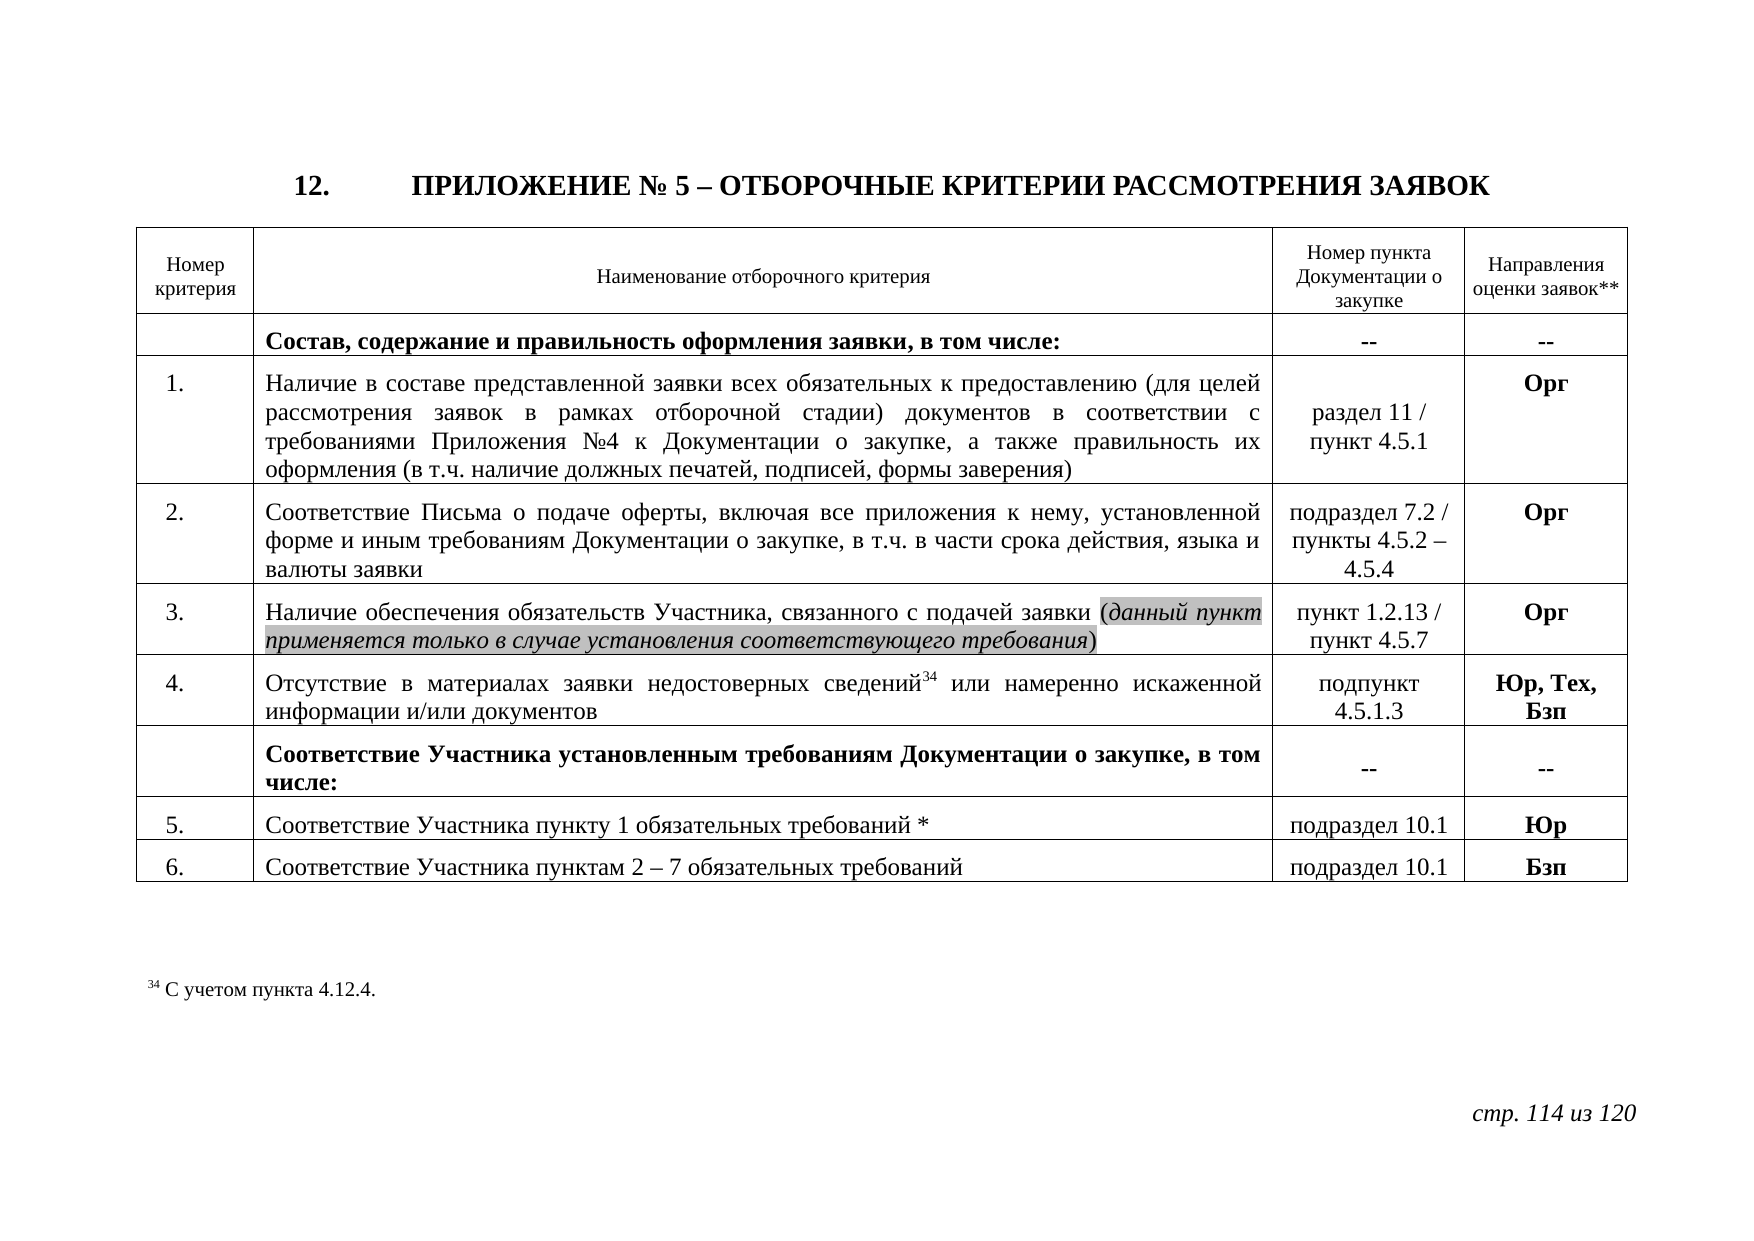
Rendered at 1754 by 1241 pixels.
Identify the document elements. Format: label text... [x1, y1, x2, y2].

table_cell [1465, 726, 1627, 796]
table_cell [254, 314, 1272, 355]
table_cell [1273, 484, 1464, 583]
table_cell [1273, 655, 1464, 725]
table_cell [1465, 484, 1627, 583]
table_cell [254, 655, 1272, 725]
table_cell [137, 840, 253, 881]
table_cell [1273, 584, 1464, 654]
table_header Наименование отборочного критерия [254, 228, 1272, 312]
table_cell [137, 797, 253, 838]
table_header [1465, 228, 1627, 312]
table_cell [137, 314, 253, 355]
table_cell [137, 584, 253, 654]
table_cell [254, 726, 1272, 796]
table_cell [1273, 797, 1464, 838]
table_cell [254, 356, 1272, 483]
table_header Номер пункта Документации о закупке [1273, 228, 1464, 312]
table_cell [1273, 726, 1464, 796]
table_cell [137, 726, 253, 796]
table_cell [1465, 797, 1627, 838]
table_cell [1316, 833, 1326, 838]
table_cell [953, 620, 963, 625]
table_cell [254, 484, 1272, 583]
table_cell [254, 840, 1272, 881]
subtitle ПРИЛОЖЕНИЕ № 5 – ОТБОРОЧНЫЕ КРИТЕРИИ РАССМОТРЕНИЯ ЗАЯВОК [148, 168, 1636, 202]
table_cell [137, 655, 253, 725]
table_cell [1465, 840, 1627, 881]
table_header Номер критерия [137, 228, 253, 312]
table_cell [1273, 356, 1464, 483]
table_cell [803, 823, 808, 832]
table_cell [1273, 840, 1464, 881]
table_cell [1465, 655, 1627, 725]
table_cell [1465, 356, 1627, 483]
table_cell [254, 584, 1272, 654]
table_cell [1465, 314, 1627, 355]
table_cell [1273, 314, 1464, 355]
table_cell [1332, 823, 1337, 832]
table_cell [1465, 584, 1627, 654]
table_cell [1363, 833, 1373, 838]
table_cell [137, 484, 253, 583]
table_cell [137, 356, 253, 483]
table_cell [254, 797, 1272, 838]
